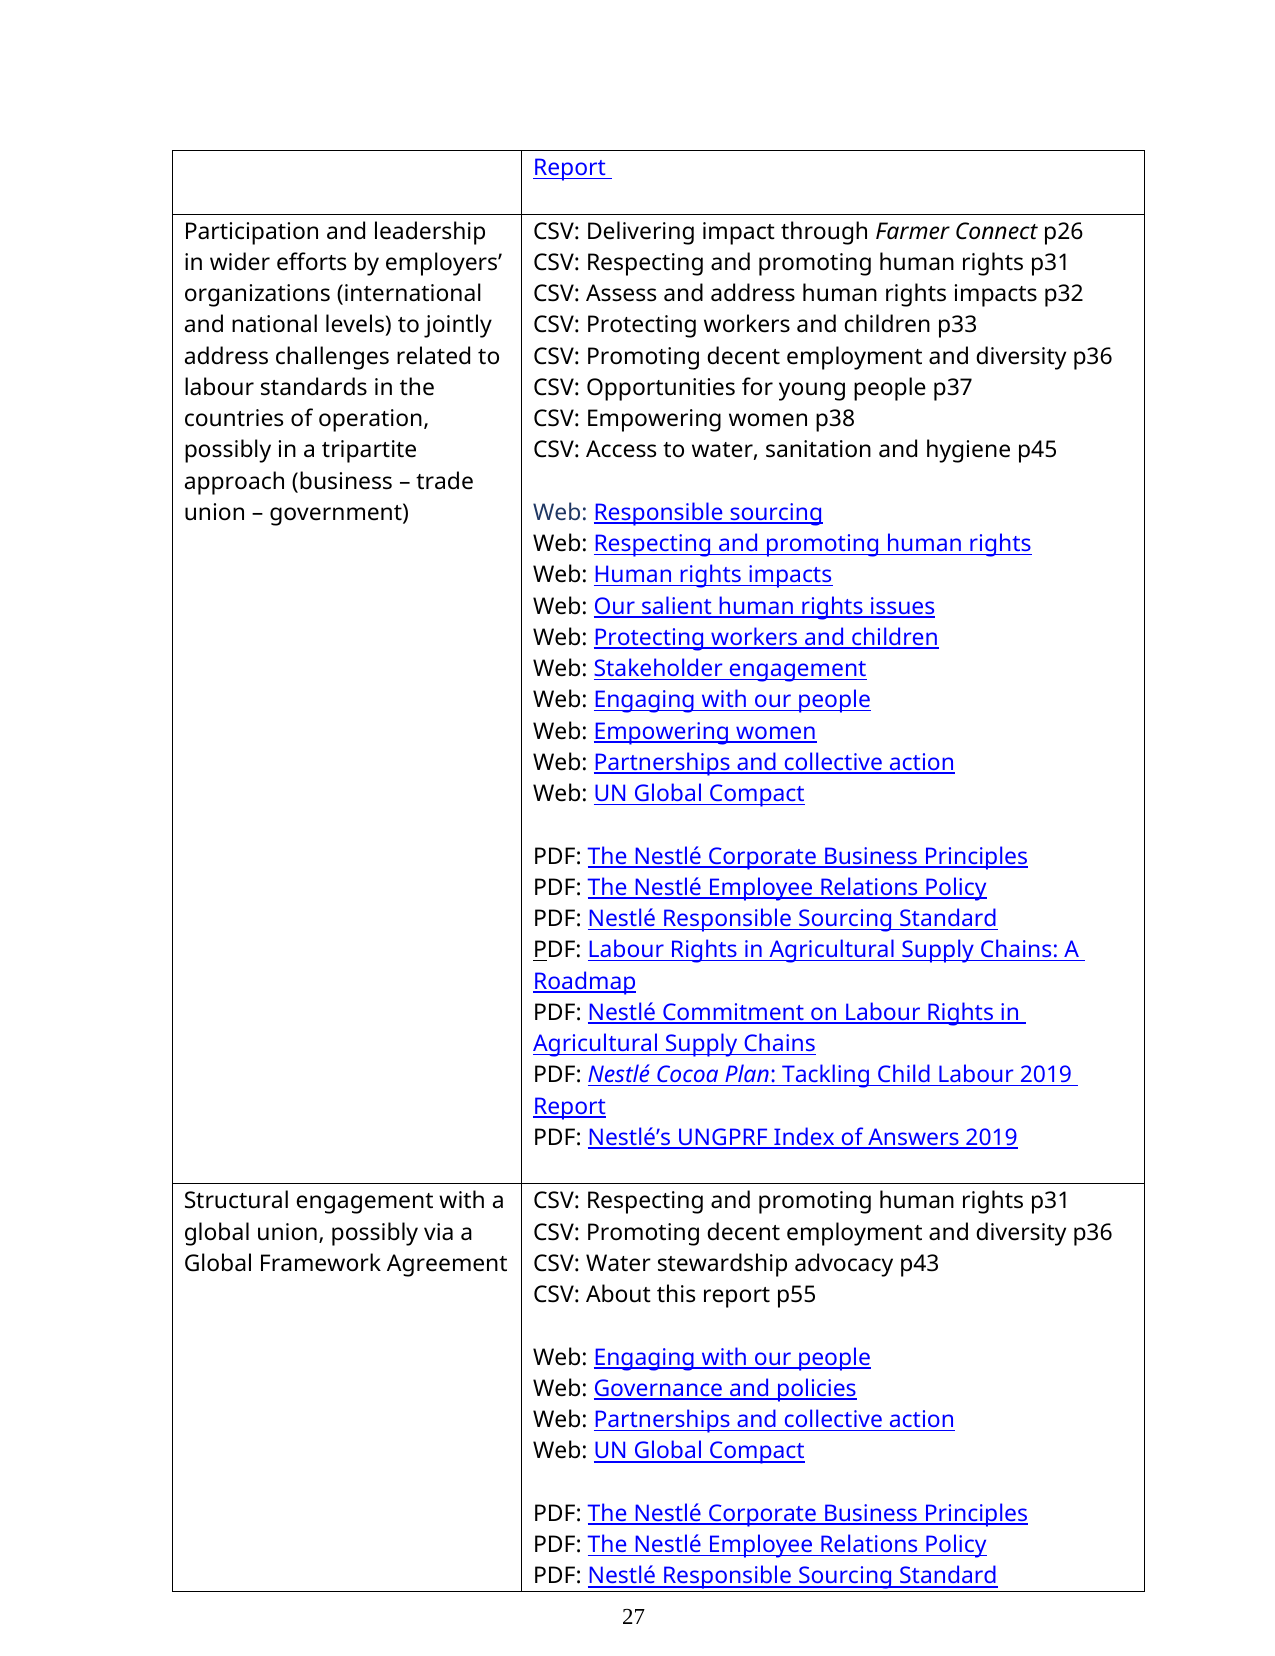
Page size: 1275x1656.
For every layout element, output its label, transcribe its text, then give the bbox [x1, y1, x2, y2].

table_cell Participation and leadership in wider efforts by employers’ organizations (international and national levels) to jointly address challenges related to labour standards in the countries of operation, possibly in a tripartite approach (business – trade union – government) [173, 215, 521, 1183]
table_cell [173, 151, 521, 213]
table_cell CSV: Delivering impact through Farmer Connect p26 CSV: Respecting and promoting human rights p31 CSV: Assess and address human rights impacts p32 CSV: Protecting workers and children p33 CSV: Promoting decent employment and diversity p36 CSV: Opportunities for young people p37 CSV: Empowering women p38 CSV: Access to water, sanitation and hygiene p45 Web: Responsible sourcing Web: Respecting and promoting human rights Web: Human rights impacts Web: Our salient human rights issues Web: Protecting workers and children Web: Stakeholder engagement Web: Engaging with our people Web: Web: Partnerships and collective action Web: UN Global Compact PDF: The Nestlé Corporate Business Principles PDF: The Nestlé Employee Relations Policy PDF: Nestlé Responsible Sourcing Standard PDF: Labour Rights in Agricultural Supply Chains: A Roadmap PDF: Nestlé Commitment on Labour Rights in Agricultural Supply Chains PDF: Nestlé Cocoa Plan: Tackling Child Labour 2019 Report PDF: Nestlé’s UNGPRF Index of Answers 2019 [522, 215, 1144, 1183]
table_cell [522, 151, 1144, 213]
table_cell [173, 1184, 521, 1591]
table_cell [522, 1184, 1144, 1591]
